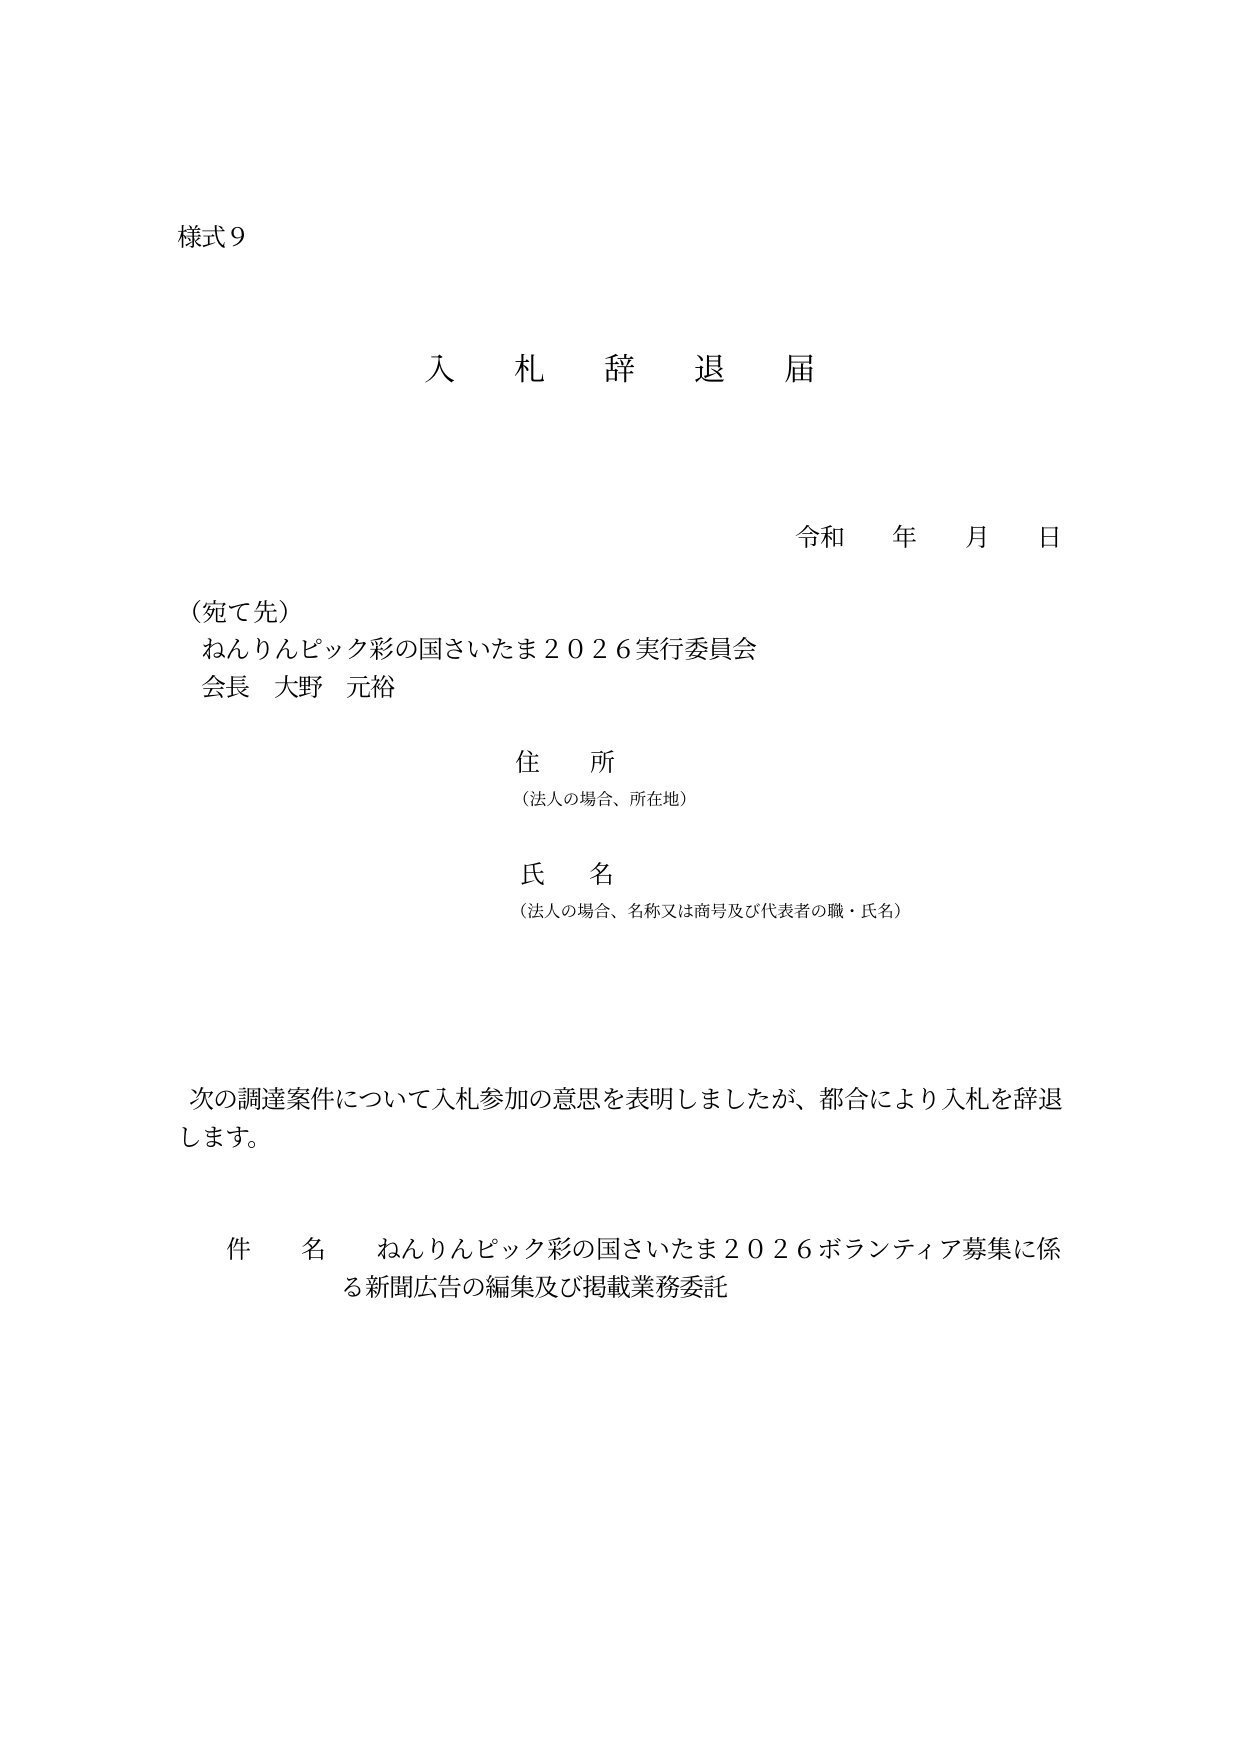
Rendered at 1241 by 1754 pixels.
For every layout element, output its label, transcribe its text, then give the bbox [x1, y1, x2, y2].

text 次の調達案件について入札参加の意思を表明しましたが、都合により入札を辞退します。 [177, 1079, 1063, 1154]
text 入 札 辞 退 届 [177, 329, 1063, 404]
text （法人の場合、名称又は商号及び代表者の職・氏名） [177, 892, 1063, 929]
text ねんりんピック彩の国さいたま２０２６実行委員会 [177, 629, 1063, 667]
text 住 所 [177, 742, 1063, 779]
text 件 名 ねんりんピック彩の国さいたま２０２６ボランティア募集に係る新聞広告の編集及び掲載業務委託 [177, 1229, 1063, 1304]
text 会長 大野 元裕 [177, 667, 1063, 704]
text 令和 年 月 日 [177, 517, 1063, 554]
text 様式９ [177, 217, 1063, 254]
text 氏 名 [177, 854, 1063, 892]
text （法人の場合、所在地） [177, 779, 1063, 817]
text （宛て先） [177, 592, 1063, 629]
